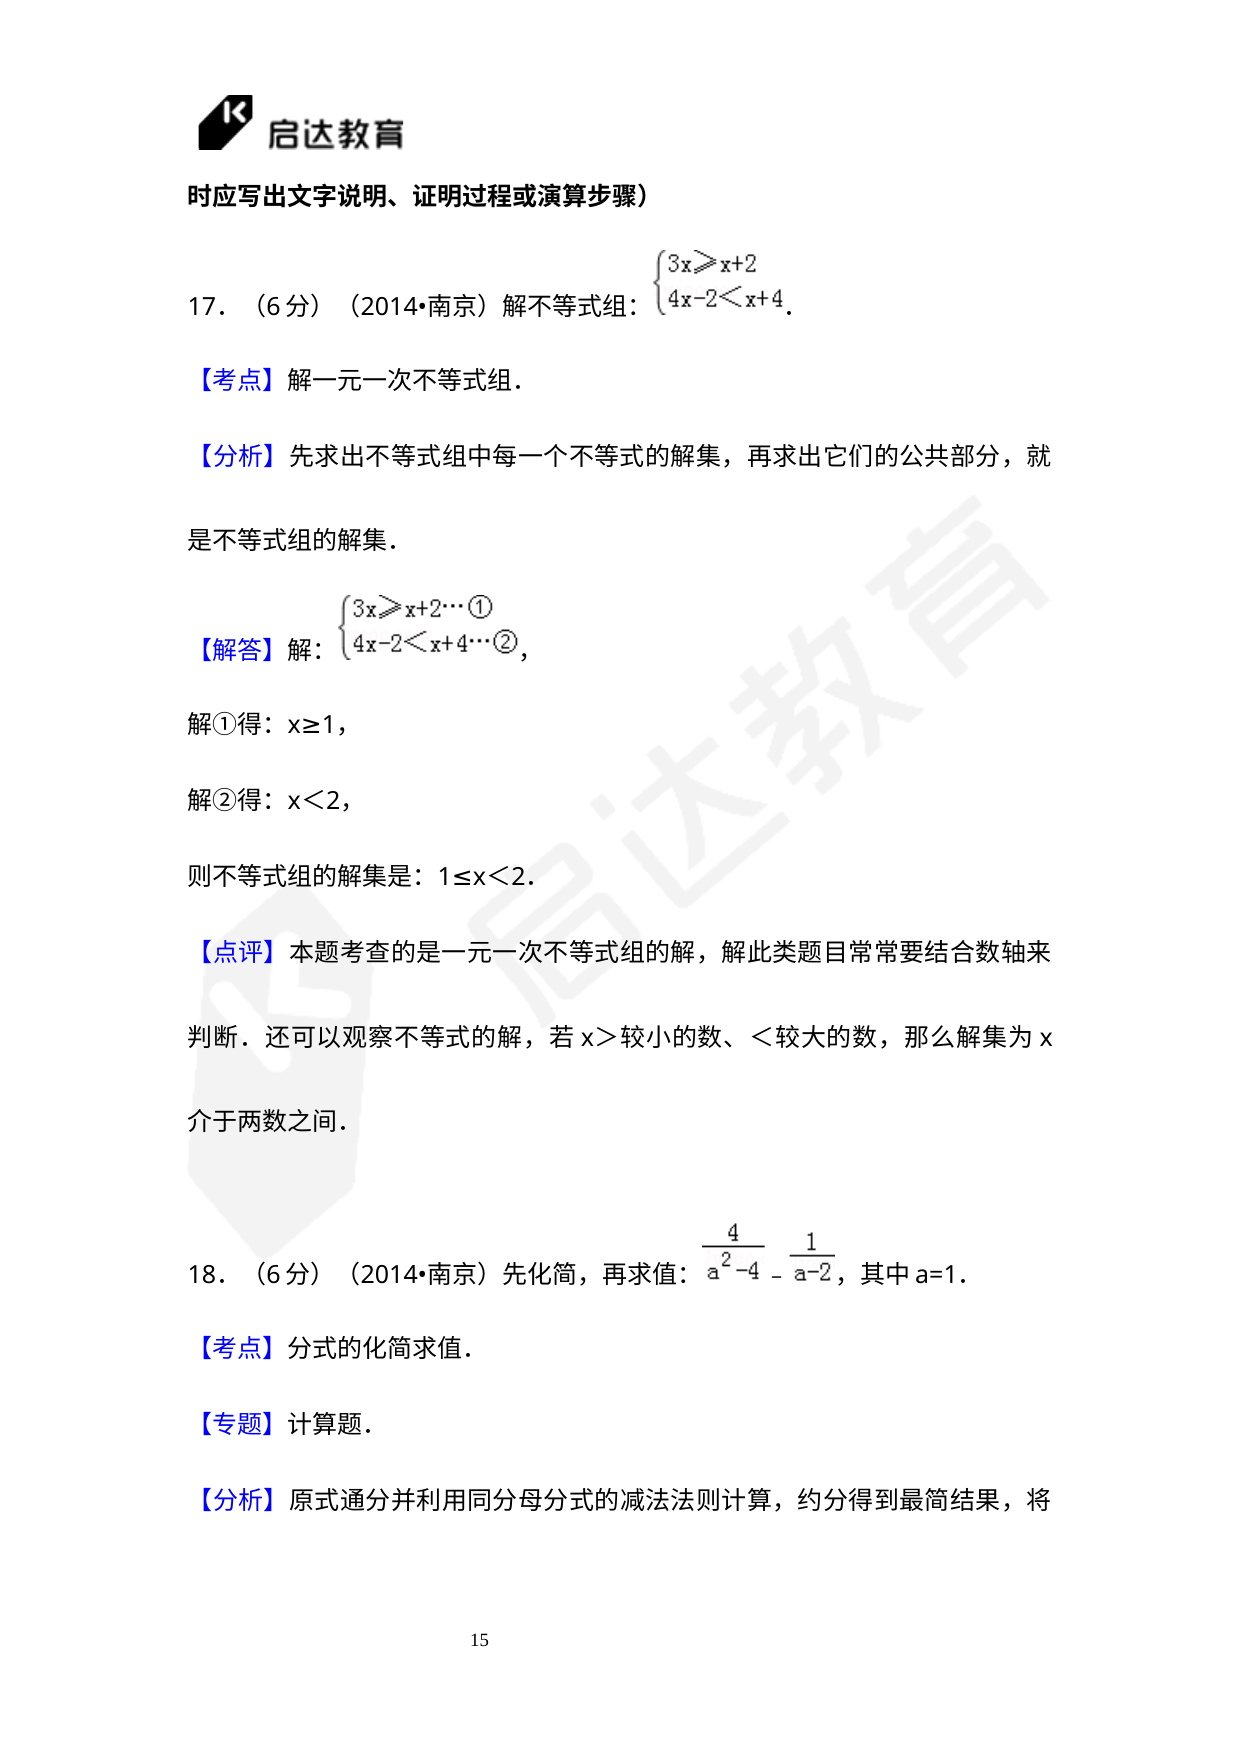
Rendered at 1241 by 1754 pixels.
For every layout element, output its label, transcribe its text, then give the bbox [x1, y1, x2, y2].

text 三、解答题（本大题共11小题，共88分，请在答题卡指定区域内作答，解答时应写出文字说明、证明过程或演算步骤） [187, 162, 1053, 227]
text 【分析】原式通分并利用同分母分式的减法法则计算，约分得到最简结果，将a的值代入计算即可求出值． [187, 1466, 1053, 1531]
picture [652, 250, 784, 315]
text 17．（6分）（2014•南京）解不等式组：． [187, 238, 1053, 335]
picture [337, 595, 519, 660]
text 【考点】分式的化简求值． [187, 1314, 1053, 1379]
text 解①得：x≥1， [187, 691, 1053, 756]
text 解②得：x＜2， [187, 766, 1053, 831]
text 18．（6分）（2014•南京）先化简，再求值：﹣，其中a=1． [187, 1206, 1053, 1304]
text 【点评】本题考查的是一元一次不等式组的解，解此类题目常常要结合数轴来判断．还可以观察不等式的解，若x＞较小的数、＜较大的数，那么解集为x介于两数之间． [187, 918, 1053, 1152]
text 【解答】解：， [187, 582, 1053, 680]
picture [198, 95, 404, 150]
text 【分析】先求出不等式组中每一个不等式的解集，再求出它们的公共部分，就是不等式组的解集． [187, 422, 1053, 571]
picture [702, 1219, 765, 1284]
text 【考点】解一元一次不等式组． [187, 346, 1053, 411]
text 【专题】计算题． [187, 1390, 1053, 1455]
picture [789, 1228, 835, 1284]
text 则不等式组的解集是：1≤x＜2． [187, 842, 1053, 907]
